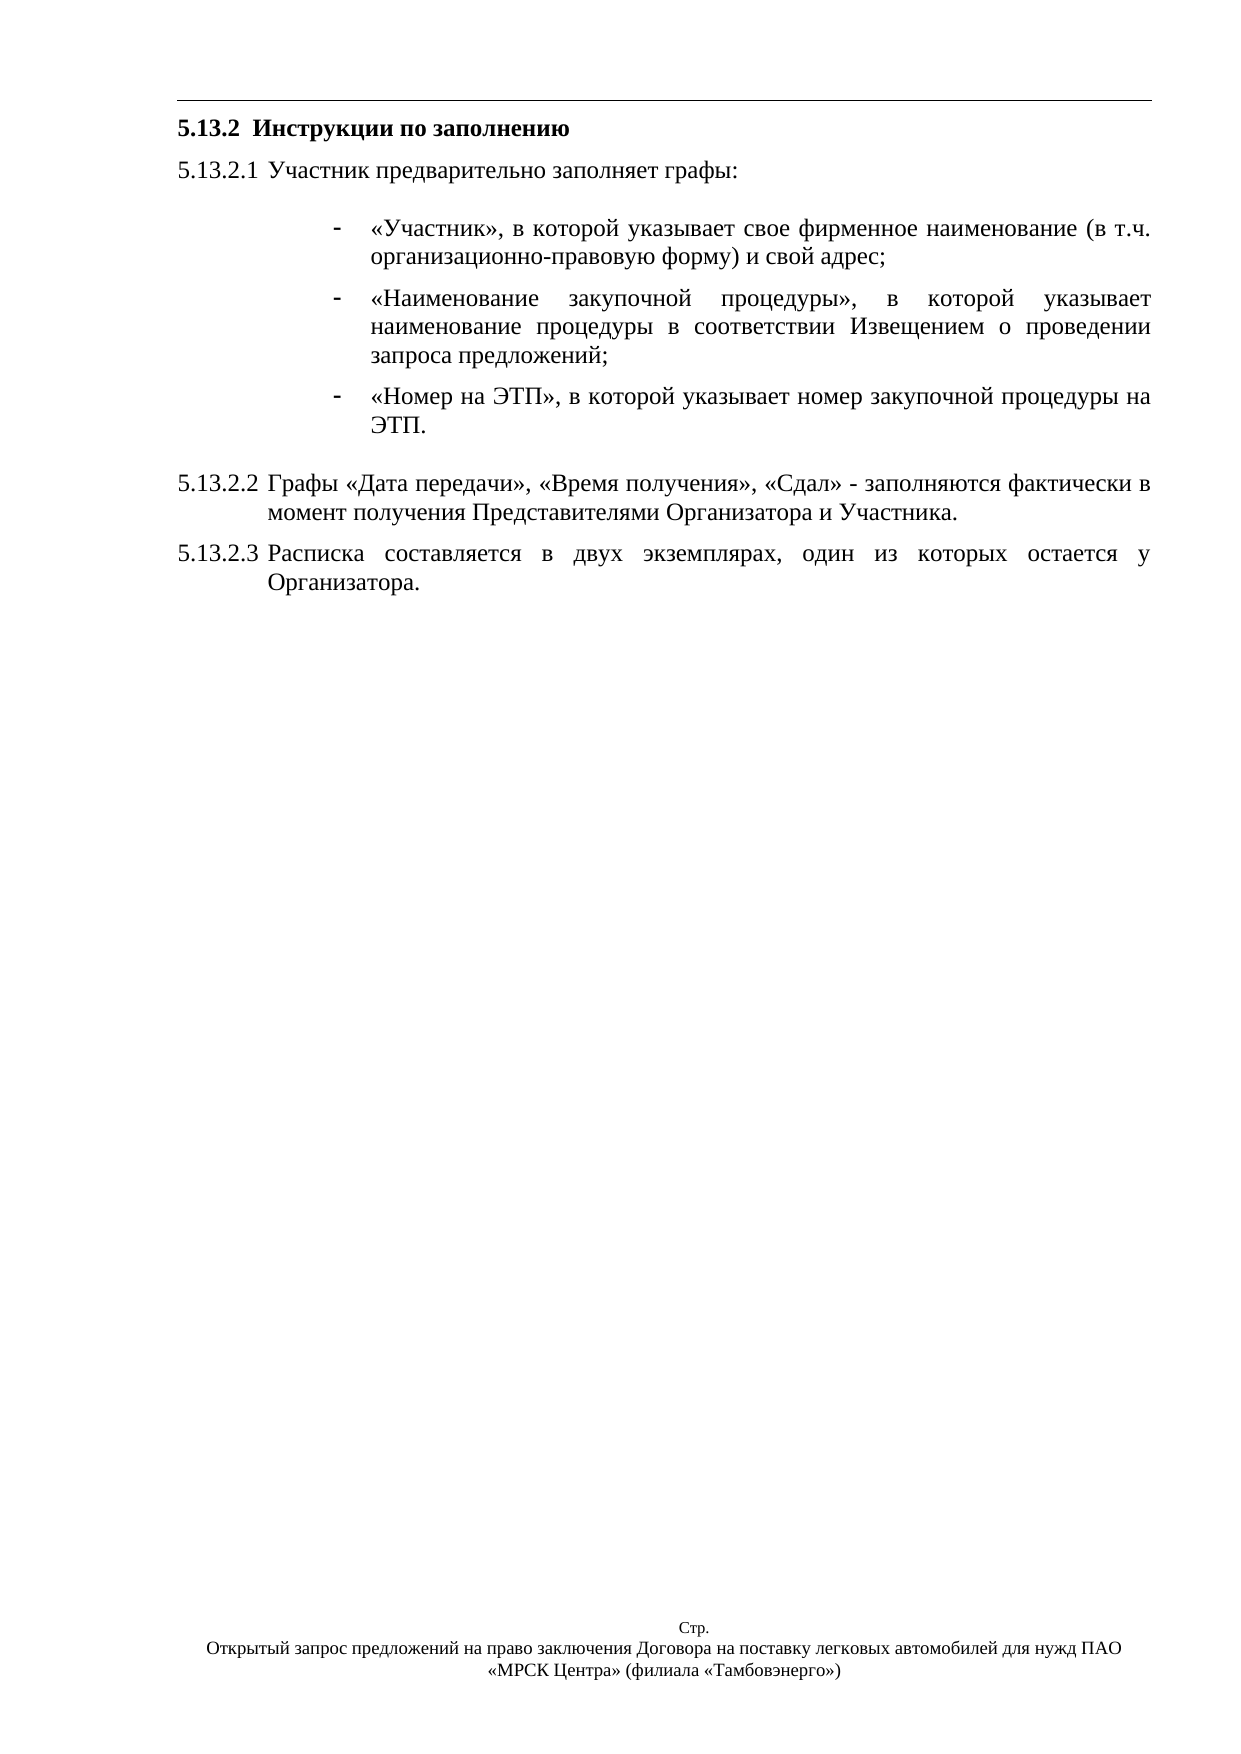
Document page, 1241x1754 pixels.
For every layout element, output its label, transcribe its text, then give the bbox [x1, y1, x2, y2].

subtitle Инструкции по заполнению [177, 113, 1152, 142]
list Участник предварительно заполняет графы: [177, 155, 1152, 183]
list Расписка составляется в двух экземплярах, один из которых остается у Организатора. [177, 538, 1152, 596]
list «Наименование закупочной процедуры», в которой указывает наименование процедуры в соответствии Извещением о проведении запроса предложений; [333, 283, 1152, 369]
list «Номер на ЭТП», в которой указывает номер закупочной процедуры на ЭТП. [333, 381, 1152, 439]
list «Участник», в которой указывает свое фирменное наименование (в т.ч. организационно-правовую форму) и свой адрес; [333, 213, 1152, 270]
list Графы «Дата передачи», «Время получения», «Сдал» - заполняются фактически в момент получения Представителями Организатора и Участника. [177, 468, 1152, 526]
